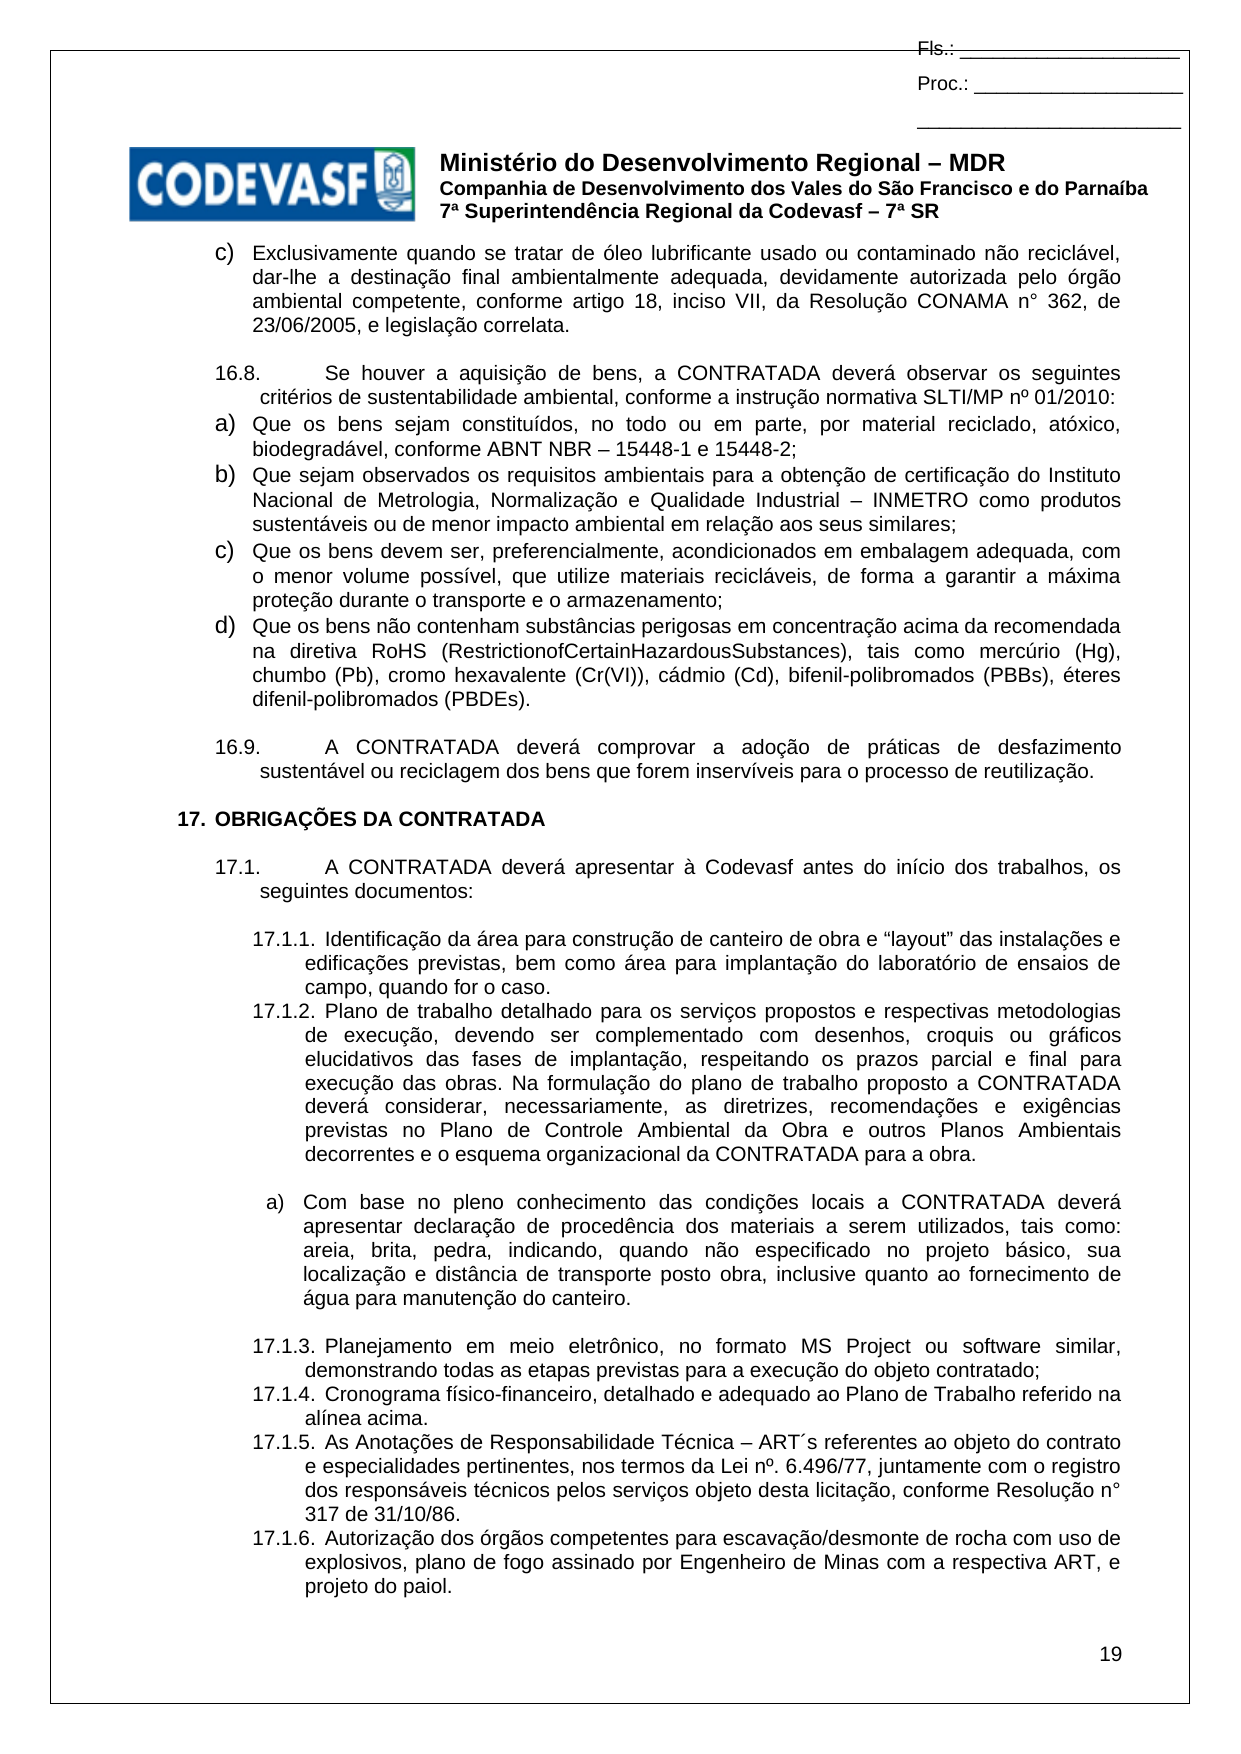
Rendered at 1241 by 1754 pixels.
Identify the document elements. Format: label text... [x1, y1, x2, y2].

subtitle Plano de trabalho detalhado para os serviços propostos e respectivas metodologias de execução, devendo ser complementado com desenhos, croquis ou gráficos elucidativos das fases de implantação, respeitando os prazos parcial e final para execução das obras. Na formulação do plano de trabalho proposto a CONTRATADA deverá considerar, necessariamente, as diretrizes, recomendações e exigências previstas no Plano de Controle Ambiental da Obra e outros Planos Ambientais decorrentes e o esquema organizacional da CONTRATADA para a obra. [252, 998, 1122, 1166]
list Que sejam observados os requisitos ambientais para a obtenção de certificação do Instituto Nacional de Metrologia, Normalização e Qualidade Industrial – INMETRO como produtos sustentáveis ou de menor impacto ambiental em relação aos seus similares; [214, 460, 1122, 536]
list Que os bens não contenham substâncias perigosas em concentração acima da recomendada na diretiva RoHS (RestrictionofCertainHazardousSubstances), tais como mercúrio (Hg), chumbo (Pb), cromo hexavalente (Cr(VI)), cádmio (Cd), bifenil-polibromados (PBBs), éteres difenil-polibromados (PBDEs). [214, 611, 1122, 711]
subtitle A CONTRATADA deverá apresentar à Codevasf antes do início dos trabalhos, os seguintes documentos: [214, 855, 1122, 903]
subtitle Identificação da área para construção de canteiro de obra e “layout” das instalações e edificações previstas, bem como área para implantação do laboratório de ensaios de campo, quando for o caso. [252, 927, 1122, 998]
subtitle Cronograma físico-financeiro, detalhado e adequado ao Plano de Trabalho referido na alínea acima. [252, 1382, 1122, 1430]
subtitle OBRIGAÇÕES DA CONTRATADA [177, 807, 1122, 831]
subtitle Planejamento em meio eletrônico, no formato MS Project ou software similar, demonstrando todas as etapas previstas para a execução do objeto contratado; [252, 1334, 1122, 1382]
subtitle A CONTRATADA deverá comprovar a adoção de práticas de desfazimento sustentável ou reciclagem dos bens que forem inservíveis para o processo de reutilização. [214, 735, 1122, 783]
list Exclusivamente quando se tratar de óleo lubrificante usado ou contaminado não reciclável, dar-lhe a destinação final ambientalmente adequada, devidamente autorizada pelo órgão ambiental competente, conforme artigo 18, inciso VII, da Resolução CONAMA n° 362, de 23/06/2005, e legislação correlata. [214, 237, 1122, 337]
subtitle Autorização dos órgãos competentes para escavação/desmonte de rocha com uso de explosivos, plano de fogo assinado por Engenheiro de Minas com a respectiva ART, e projeto do paiol. [252, 1526, 1122, 1597]
list Que os bens sejam constituídos, no todo ou em parte, por material reciclado, atóxico, biodegradável, conforme ABNT NBR – 15448-1 e 15448-2; [214, 409, 1122, 460]
subtitle Se houver a aquisição de bens, a CONTRATADA deverá observar os seguintes critérios de sustentabilidade ambiental, conforme a instrução normativa SLTI/MP nº 01/2010: [214, 361, 1122, 409]
subtitle As Anotações de Responsabilidade Técnica – ART´s referentes ao objeto do contrato e especialidades pertinentes, nos termos da Lei nº. 6.496/77, juntamente com o registro dos responsáveis técnicos pelos serviços objeto desta licitação, conforme Resolução n° 317 de 31/10/86. [252, 1430, 1122, 1526]
picture [129, 147, 417, 224]
list Com base no pleno conhecimento das condições locais a CONTRATADA deverá apresentar declaração de procedência dos materiais a serem utilizados, tais como: areia, brita, pedra, indicando, quando não especificado no projeto básico, sua localização e distância de transporte posto obra, inclusive quanto ao fornecimento de água para manutenção do canteiro. [266, 1190, 1122, 1310]
list Que os bens devem ser, preferencialmente, acondicionados em embalagem adequada, com o menor volume possível, que utilize materiais recicláveis, de forma a garantir a máxima proteção durante o transporte e o armazenamento; [214, 536, 1122, 611]
